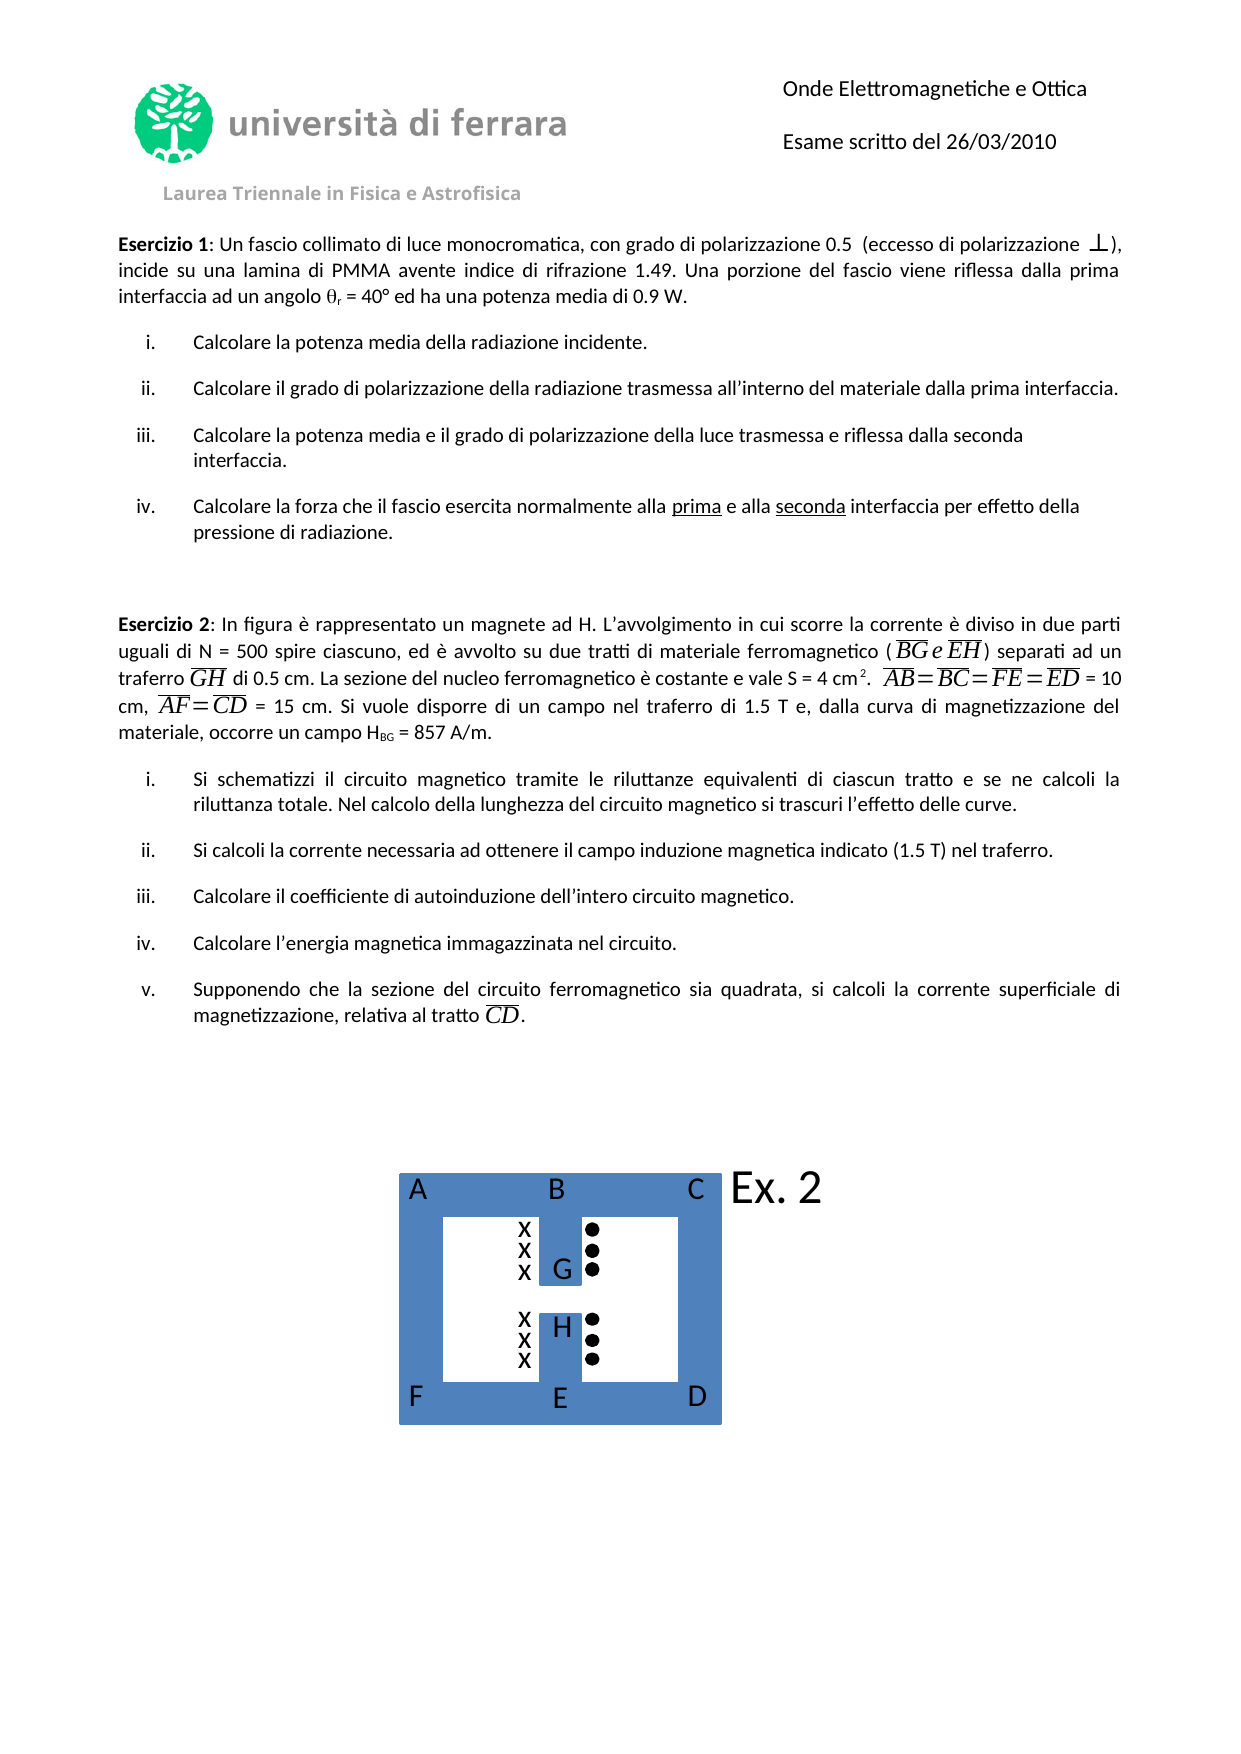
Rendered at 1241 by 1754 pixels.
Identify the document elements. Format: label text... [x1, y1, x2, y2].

list Calcolare il grado di polarizzazione della radiazione trasmessa all’interno del materiale dalla prima interfaccia. [156, 376, 1122, 401]
list Calcolare la potenza media della radiazione incidente. [156, 329, 1122, 355]
list Si schematizzi il circuito magnetico tramite le riluttanze equivalenti di ciascun tratto e se ne calcoli la riluttanza totale. Nel calcolo della lunghezza del circuito magnetico si trascuri l’effetto delle curve. [156, 766, 1122, 817]
text Esercizio 2: In figura è rappresentato un magnete ad H. L’avvolgimento in cui scorre la corrente è diviso in due parti uguali di N = 500 spire ciascuno, ed è avvolto su due tratti di materiale ferromagnetico () separati ad un traferro di 0.5 cm. La sezione del nucleo ferromagnetico è costante e vale S = 4 cm2. = 10 cm, = 15 cm. Si vuole disporre di un campo nel traferro di 1.5 T e, dalla curva di magnetizzazione del materiale, occorre un campo HBG = 857 A/m. [118, 611, 1122, 745]
picture [117, 68, 582, 179]
list Calcolare il coefficiente di autoinduzione dell’intero circuito magnetico. [156, 884, 1122, 909]
list Calcolare la forza che il fascio esercita normalmente alla prima e alla seconda interfaccia per effetto della pressione di radiazione. [156, 493, 1122, 544]
text Esercizio 1: Un fascio collimato di luce monocromatica, con grado di polarizzazione 0.5 (eccesso di polarizzazione ), incide su una lamina di PMMA avente indice di rifrazione 1.49. Una porzione del fascio viene riflessa dalla prima interfaccia ad un angolo r = 40° ed ha una potenza media di 0.9 W. [118, 230, 1122, 308]
list Supponendo che la sezione del circuito ferromagnetico sia quadrata, si calcoli la corrente superficiale di magnetizzazione, relativa al tratto . [156, 976, 1122, 1029]
list Calcolare la potenza media e il grado di polarizzazione della luce trasmessa e riflessa dalla seconda interfaccia. [156, 422, 1122, 473]
list Si calcoli la corrente necessaria ad ottenere il campo induzione magnetica indicato (1.5 T) nel traferro. [156, 837, 1122, 863]
list Calcolare l’energia magnetica immagazzinata nel circuito. [156, 930, 1122, 955]
